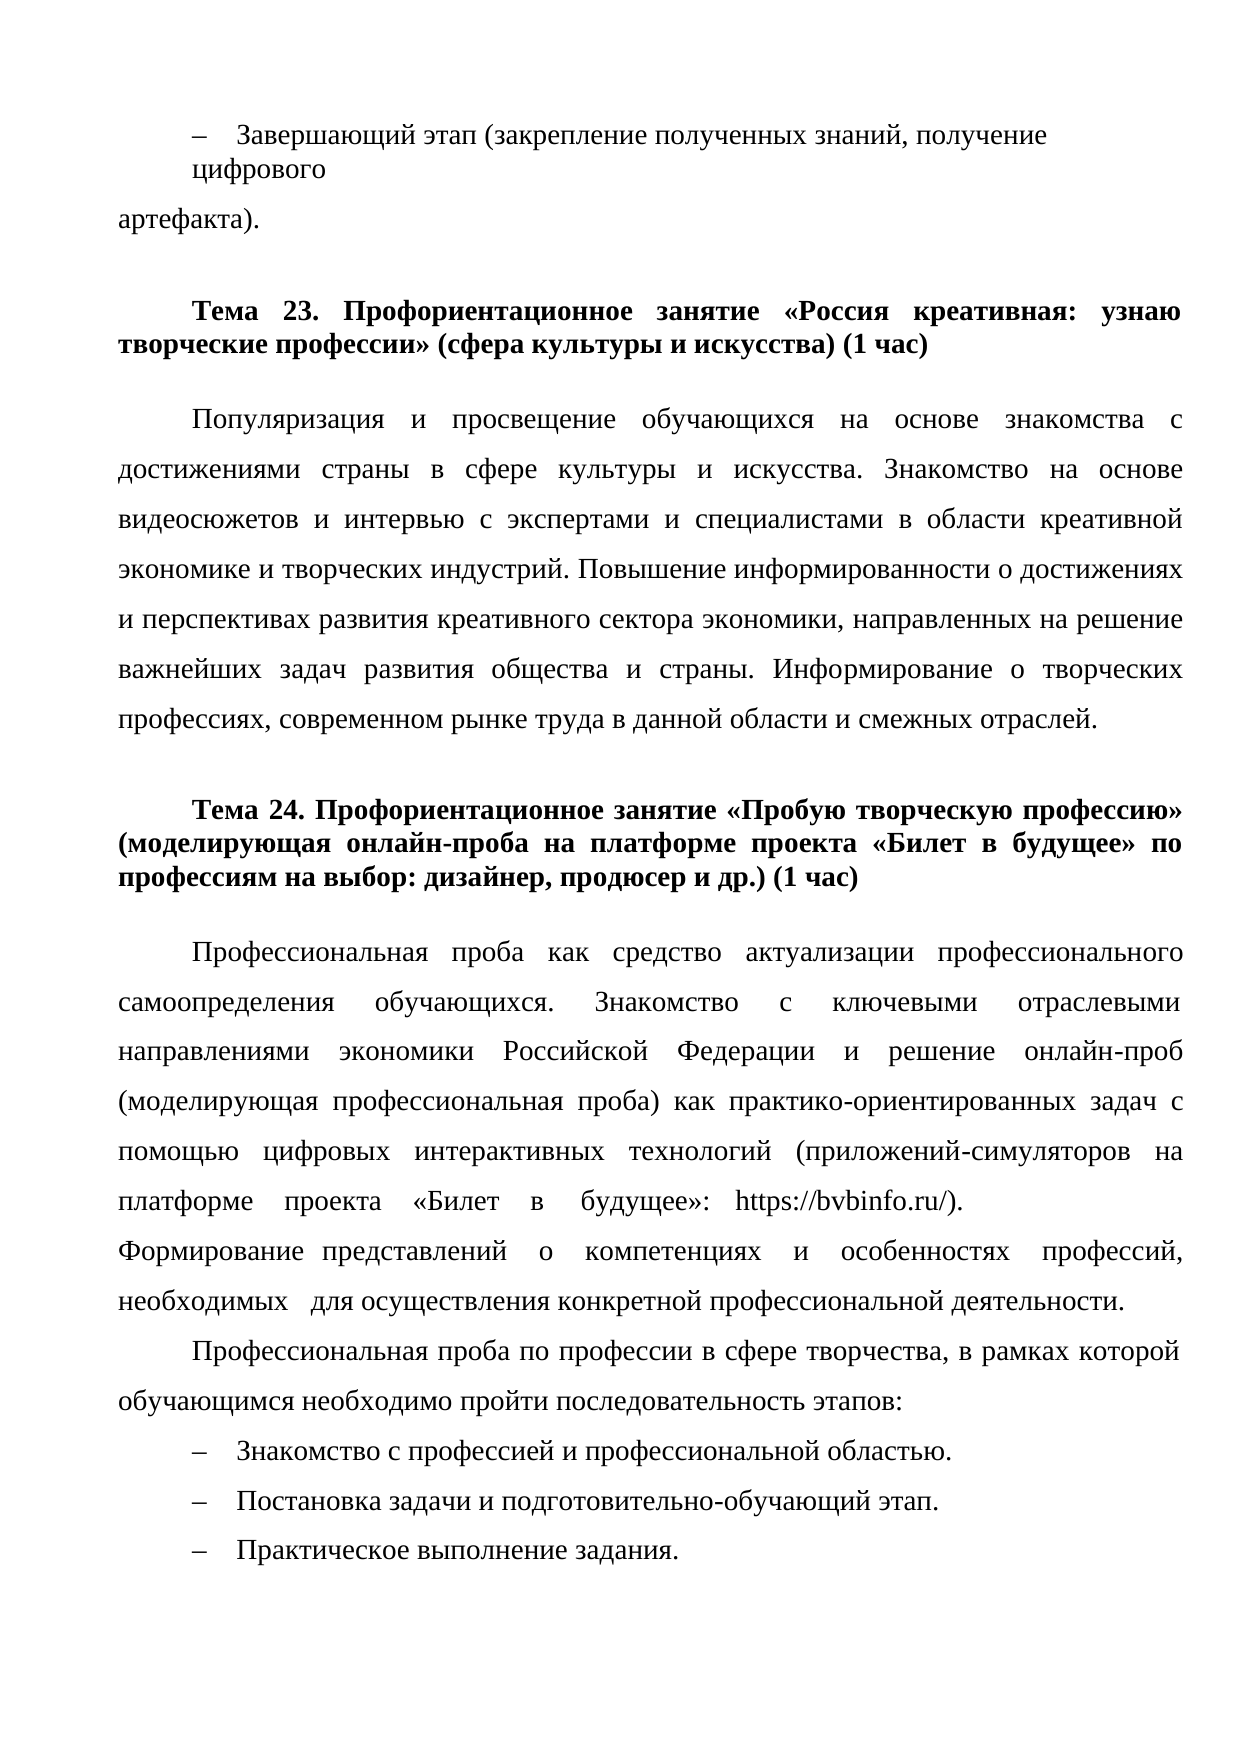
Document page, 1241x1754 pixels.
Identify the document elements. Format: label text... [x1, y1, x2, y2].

text Профессиональная проба по профессии в сфере творчества, в рамках которой обучающимся необходимо пройти последовательность этапов: [118, 1333, 1187, 1416]
text Тема 23. Профориентационное занятие «Россия креативная: узнаю творческие профессии» (сфера культуры и искусства) (1 час) [118, 293, 1188, 360]
text ‒ Завершающий этап (закрепление полученных знаний, получение цифрового [192, 117, 1183, 184]
text Профессиональная проба как средство актуализации профессионального самоопределения обучающихся. Знакомство с ключевыми отраслевыми направлениями экономики Российской Федерации и решение онлайн-проб (моделирующая профессиональная проба) как практико-ориентированных задач с помощью цифровых интерактивных технологий (приложений-симуляторов на платформе проекта «Билет в будущее»: https://bvbinfo.ru/). Формирование представлений о компетенциях и особенностях профессий, необходимых для осуществления конкретной профессиональной деятельности. [118, 934, 1183, 1317]
text Популяризация и просвещение обучающихся на основе знакомства с достижениями страны в сфере культуры и искусства. Знакомство на основе видеосюжетов и интервью с экспертами и специалистами в области креативной экономике и творческих индустрий. Повышение информированности о достижениях и перспективах развития креативного сектора экономики, направленных на решение важнейших задач развития общества и страны. Информирование о творческих профессиях, современном рынке труда в данной области и смежных отраслей. [118, 401, 1183, 734]
text Тема 24. Профориентационное занятие «Пробую творческую профессию» (моделирующая онлайн-проба на платформе проекта «Билет в будущее» по профессиям на выбор: дизайнер, продюсер и др.) (1 час) [118, 793, 1183, 892]
text ‒ Знакомство с профессией и профессиональной областью. ‒ Постановка задачи и подготовительно-обучающий этап. ‒ Практическое выполнение задания. [192, 1433, 959, 1566]
text артефакта). [118, 201, 1183, 235]
